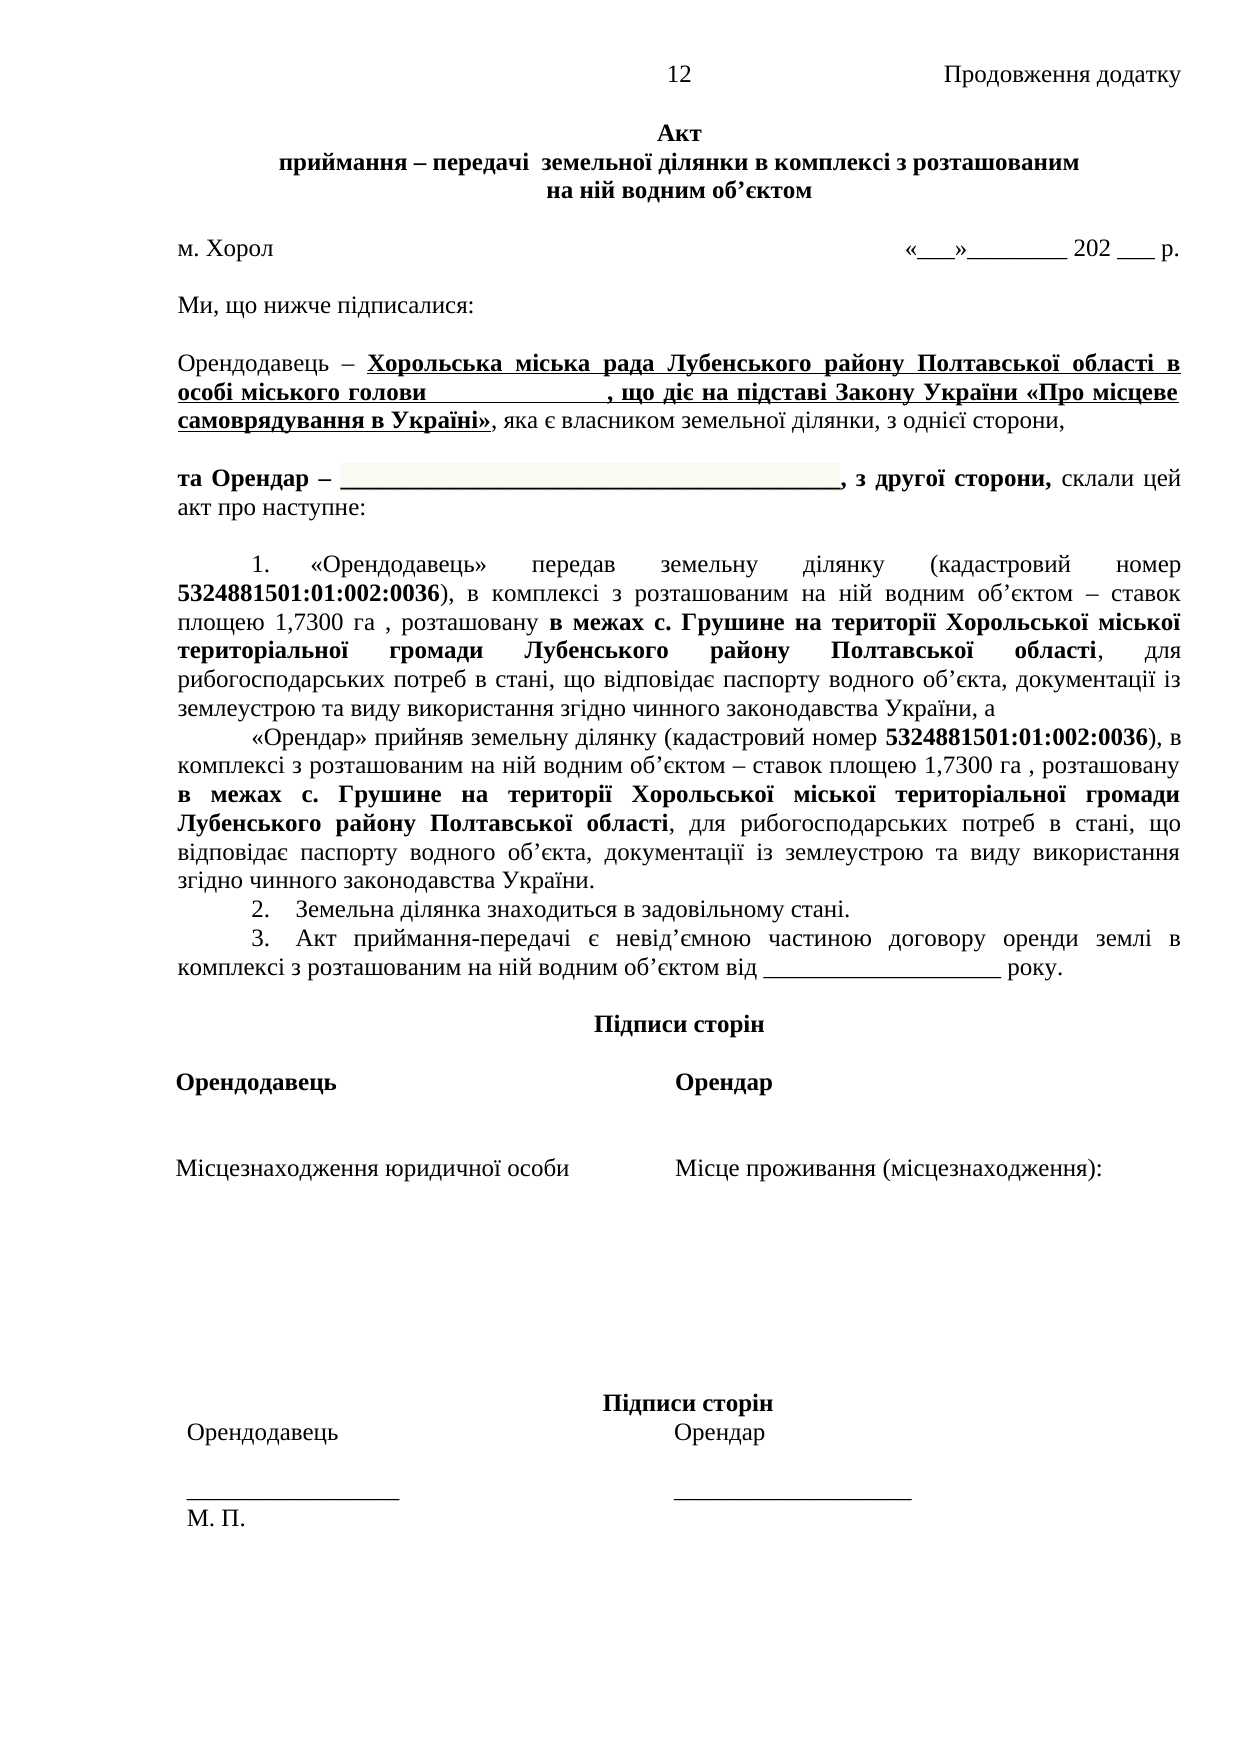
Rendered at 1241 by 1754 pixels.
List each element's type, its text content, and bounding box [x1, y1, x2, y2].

list Акт приймання-передачі є невід’ємною частиною договору оренди землі в комплексі з розташованим на ній водним об’єктом від ___________________ року. [177, 923, 1181, 981]
subtitle «Орендар» прийняв земельну ділянку (кадастровий номер 5324881501:01:002:0036), в комплексі з розташованим на ній водним об’єктом – ставок площею 1,7300 га , розташовану в межах с. Грушине на території Хорольської міської територіальної громади Лубенського району Полтавської області, для рибогосподарських потреб в стані, що відповідає паспорту водного об’єкта, документації із землеустрою та виду використання згідно чинного законодавства України. [177, 722, 1181, 894]
text м. Хорол «___»________ 202 ___ р. [177, 233, 1181, 262]
table_header Орендодавець Місцезнаходження юридичної особи [164, 1067, 664, 1388]
table_header Орендар Місце проживання (місцезнаходження): [664, 1067, 1194, 1388]
text Ми, що нижче підписалися: [177, 291, 1181, 319]
subtitle та Орендар – ________________________________________, з другої сторони, склали цей акт про наступне: [177, 463, 1181, 521]
text приймання – передачі земельної ділянки в комплексі з розташованим [177, 147, 1181, 176]
subtitle «Орендодавець» передав земельну ділянку (кадастровий номер 5324881501:01:002:0036), в комплексі з розташованим на ній водним об’єктом – ставок площею 1,7300 га , розташовану в межах с. Грушине на території Хорольської міської територіальної громади Лубенського району Полтавської області, для рибогосподарських потреб в стані, що відповідає паспорту водного об’єкта, документації із землеустрою та виду використання згідно чинного законодавства України, а [177, 549, 1181, 722]
text Акт [177, 118, 1181, 147]
table_cell [164, 1388, 1189, 1532]
text Підписи сторін [177, 1009, 1181, 1038]
text Орендодавець – Хорольська міська рада Лубенського району Полтавської області в особі міського голови , що діє на підставі Закону України «Про місцеве самоврядування в Україні», яка є власником земельної ділянки, з однієї сторони, [177, 348, 1181, 434]
list Земельна ділянка знаходиться в задовільному стані. [177, 894, 1181, 923]
text на ній водним об’єктом [177, 176, 1181, 204]
